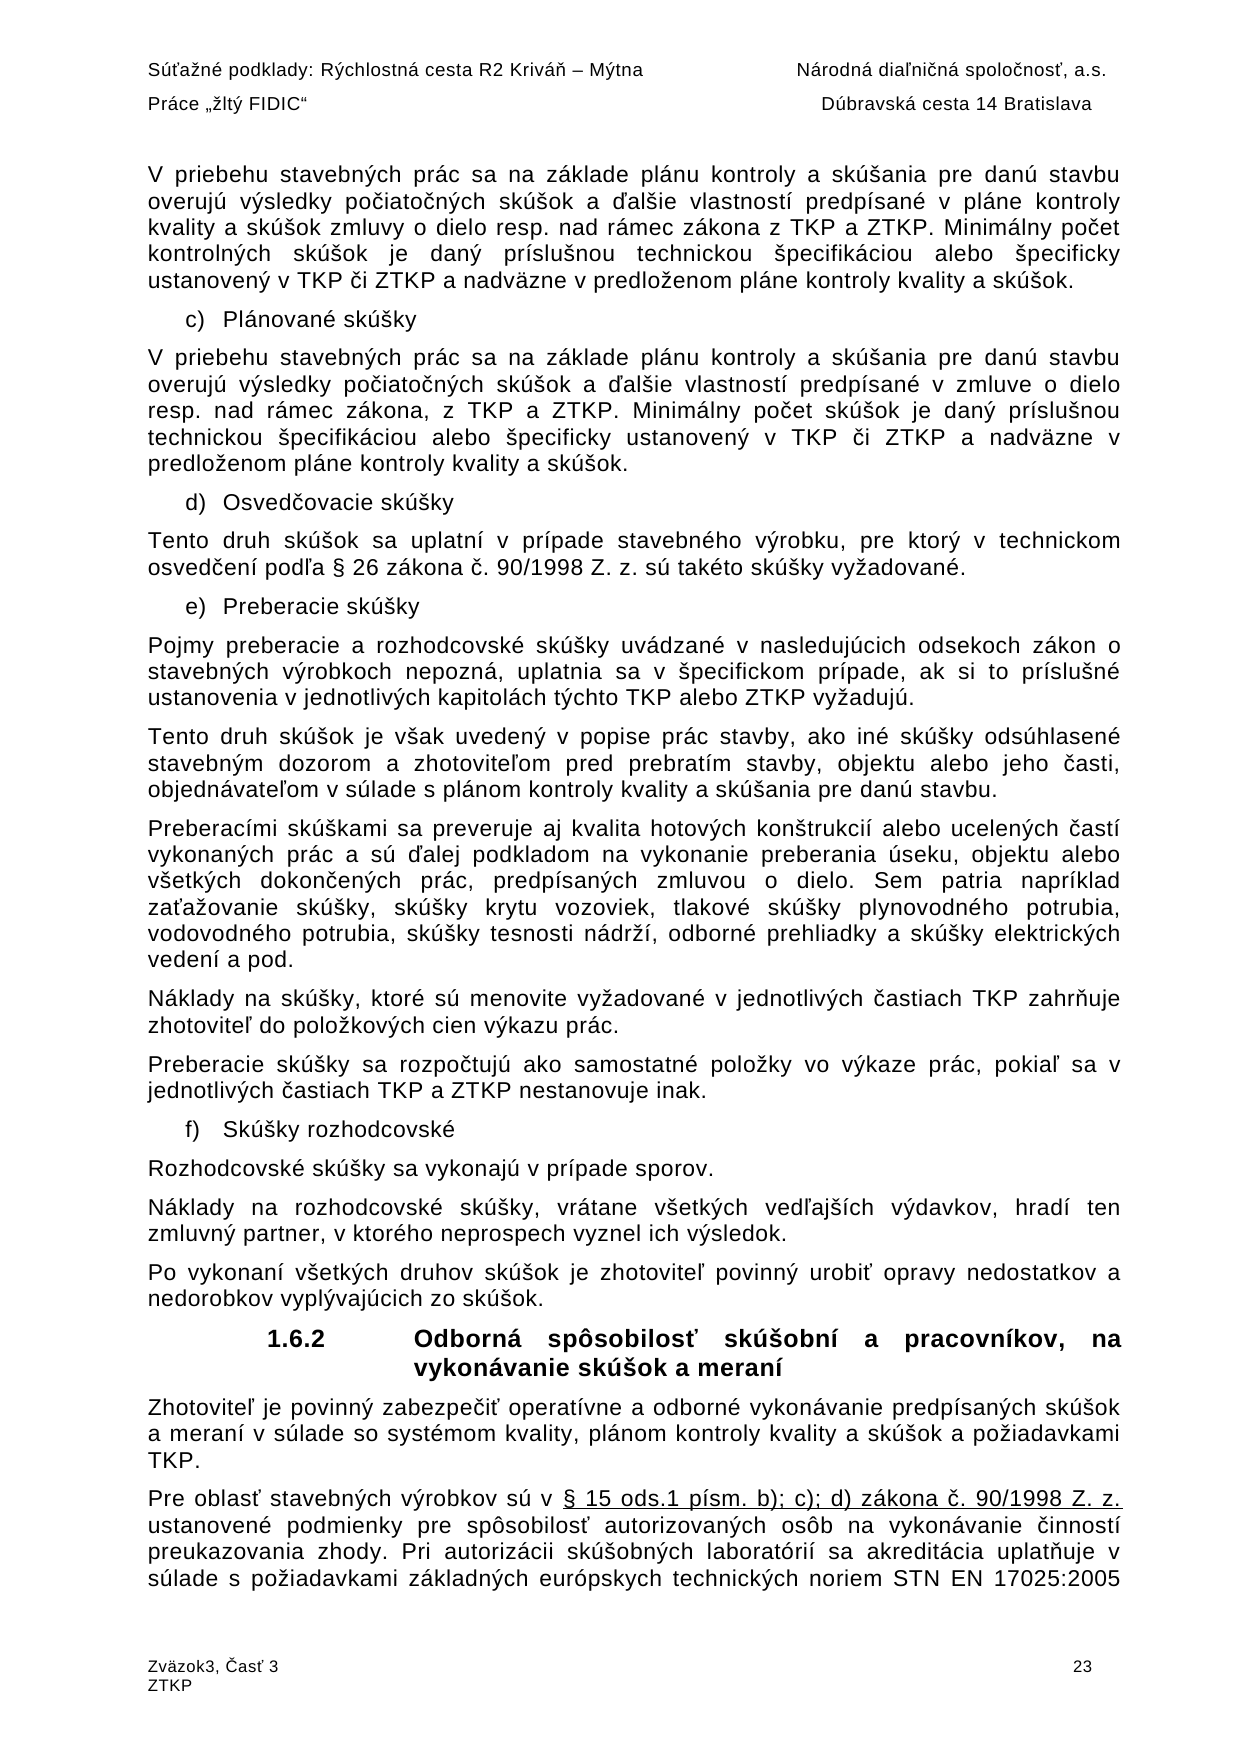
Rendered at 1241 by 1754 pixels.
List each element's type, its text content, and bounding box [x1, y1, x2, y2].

text V priebehu stavebných prác sa na základe plánu kontroly a skúšania pre danú stavbu overujú výsledky počiatočných skúšok a ďalšie vlastností predpísané v pláne kontroly kvality a skúšok zmluvy o dielo resp. nad rámec zákona z TKP a ZTKP. Minimálny počet kontrolných skúšok je daný príslušnou technickou špecifikáciou alebo špecificky ustanovený v TKP či ZTKP a nadväzne v predloženom pláne kontroly kvality a skúšok. [148, 161, 1122, 293]
text Rozhodcovské skúšky sa vykonajú v prípade sporov. [148, 1154, 1122, 1181]
text Preberacie skúšky sa rozpočtujú ako samostatné položky vo výkaze prác, pokiaľ sa v jednotlivých častiach TKP a ZTKP nestanovuje inak. [148, 1051, 1122, 1103]
text Tento druh skúšok je však uvedený v popise prác stavby, ako iné skúšky odsúhlasené stavebným dozorom a zhotoviteľom pred prebratím stavby, objektu alebo jeho časti, objednávateľom v súlade s plánom kontroly kvality a skúšania pre danú stavbu. [148, 723, 1122, 802]
list Osvedčovacie skúšky [185, 489, 1122, 515]
list Plánované skúšky [185, 306, 1122, 332]
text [148, 1485, 1122, 1591]
text Zhotoviteľ je povinný zabezpečiť operatívne a odborné vykonávanie predpísaných skúšok a meraní v súlade so systémom kvality, plánom kontroly kvality a skúšok a požiadavkami TKP. [148, 1394, 1122, 1473]
text Náklady na rozhodcovské skúšky, vrátane všetkých vedľajších výdavkov, hradí ten zmluvný partner, v ktorého neprospech vyznel ich výsledok. [148, 1193, 1122, 1246]
text Pojmy preberacie a rozhodcovské skúšky uvádzané v nasledujúcich odsekoch zákon o stavebných výrobkoch nepozná, uplatnia sa v špecifickom prípade, ak si to príslušné ustanovenia v jednotlivých kapitolách týchto TKP alebo ZTKP vyžadujú. [148, 632, 1122, 711]
text V priebehu stavebných prác sa na základe plánu kontroly a skúšania pre danú stavbu overujú výsledky počiatočných skúšok a ďalšie vlastností predpísané v zmluve o dielo resp. nad rámec zákona, z TKP a ZTKP. Minimálny počet skúšok je daný príslušnou technickou špecifikáciou alebo špecificky ustanovený v TKP či ZTKP a nadväzne v predloženom pláne kontroly kvality a skúšok. [148, 344, 1122, 476]
list Preberacie skúšky [185, 593, 1122, 619]
text Po vykonaní všetkých druhov skúšok je zhotoviteľ povinný urobiť opravy nedostatkov a nedorobkov vyplývajúcich zo skúšok. [148, 1259, 1122, 1311]
text Preberacími skúškami sa preveruje aj kvalita hotových konštrukcií alebo ucelených častí vykonaných prác a sú ďalej podkladom na vykonanie preberania úseku, objektu alebo všetkých dokončených prác, predpísaných zmluvou o dielo. Sem patria napríklad zaťažovanie skúšky, skúšky krytu vozoviek, tlakové skúšky plynovodného potrubia, vodovodného potrubia, skúšky tesnosti nádrží, odborné prehliadky a skúšky elektrických vedení a pod. [148, 815, 1122, 973]
text Náklady na skúšky, ktoré sú menovite vyžadované v jednotlivých častiach TKP zahrňuje zhotoviteľ do položkových cien výkazu prác. [148, 985, 1122, 1038]
subtitle Odborná spôsobilosť skúšobní a pracovníkov, na vykonávanie skúšok a meraní [325, 1324, 1122, 1381]
list Skúšky rozhodcovské [185, 1116, 1122, 1142]
text Tento druh skúšok sa uplatní v prípade stavebného výrobku, pre ktorý v technickom osvedčení podľa § 26 zákona č. 90/1998 Z. z. sú takéto skúšky vyžadované. [148, 527, 1122, 580]
